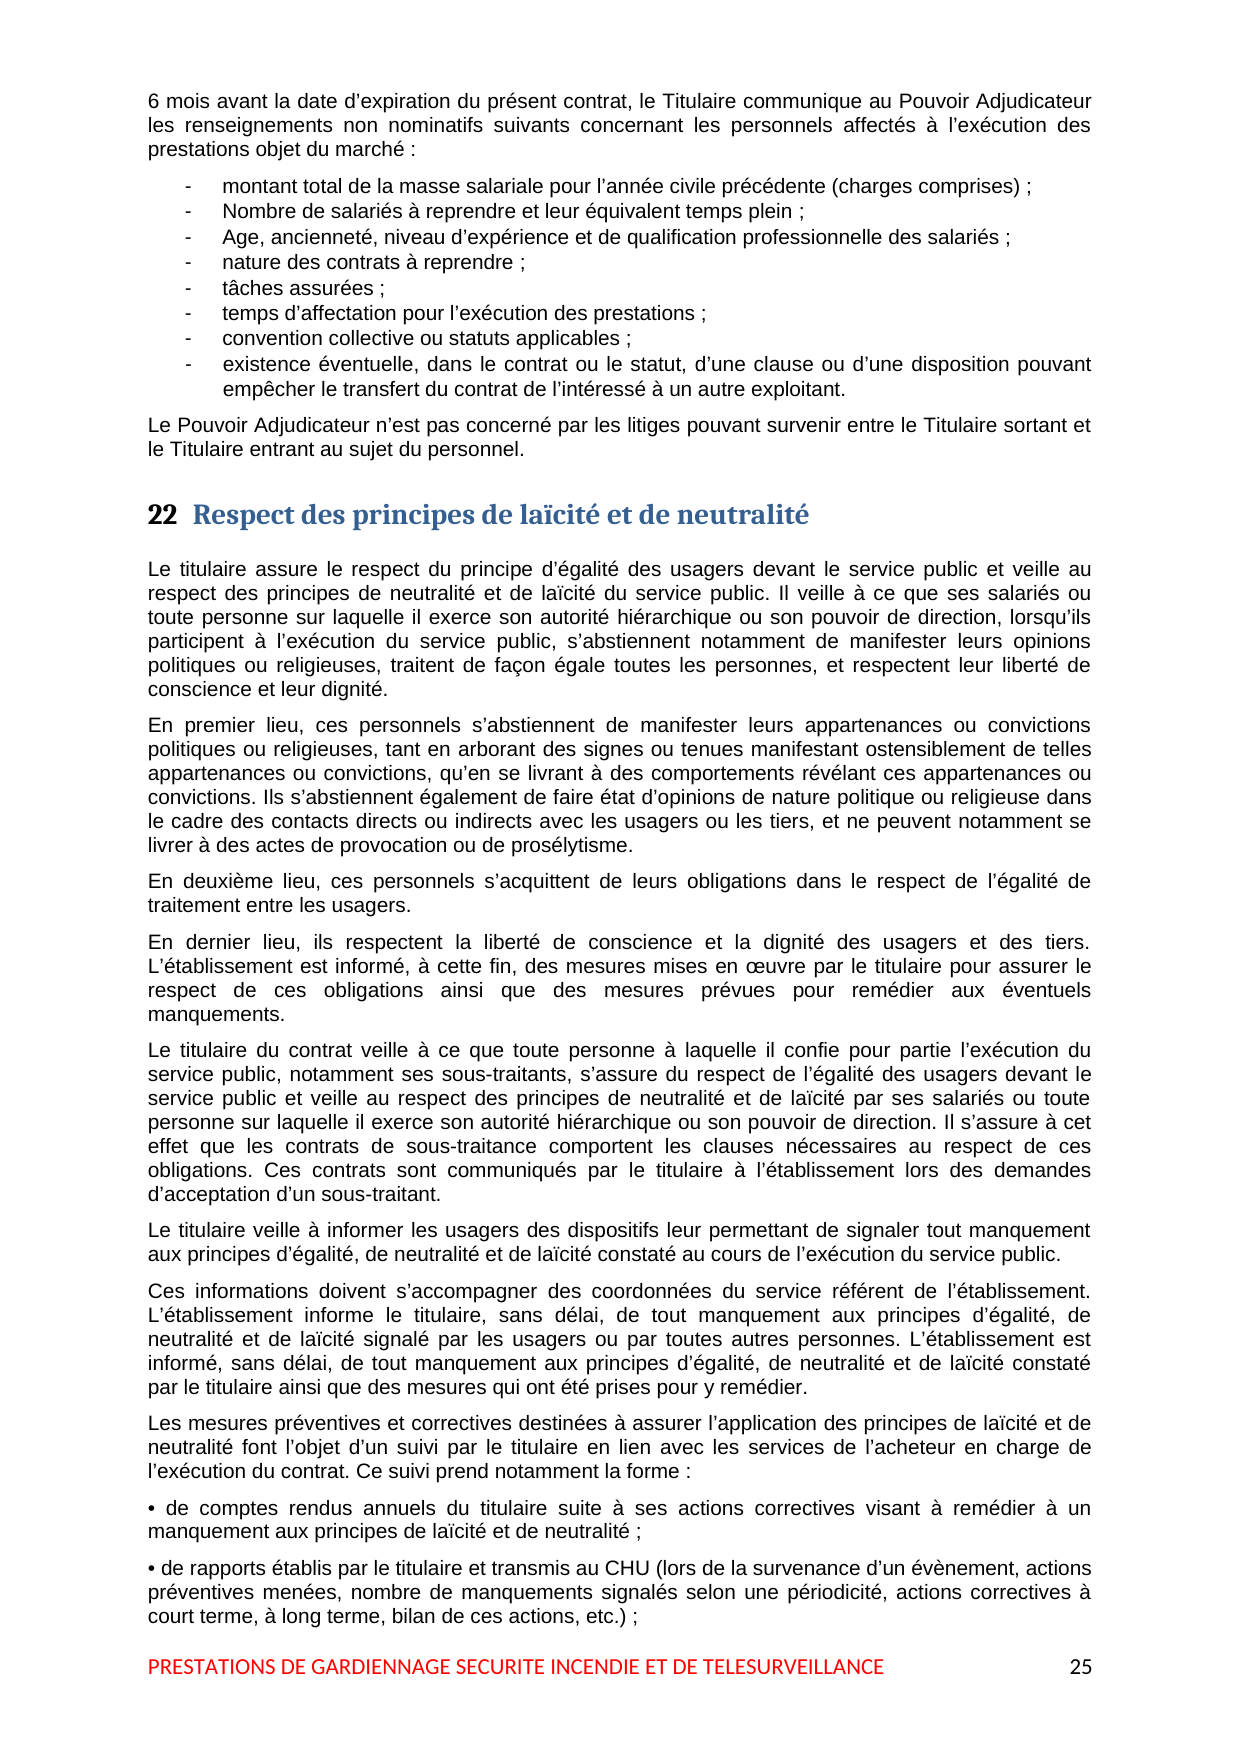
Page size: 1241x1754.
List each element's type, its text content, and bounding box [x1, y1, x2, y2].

list montant total de la masse salariale pour l’année civile précédente (charges comprises) ; [185, 173, 1093, 198]
text • de rapports établis par le titulaire et transmis au CHU (lors de la survenance d’un évènement, actions préventives menées, nombre de manquements signalés selon une périodicité, actions correctives à court terme, à long terme, bilan de ces actions, etc.) ; [148, 1556, 1093, 1628]
text En deuxième lieu, ces personnels s’acquittent de leurs obligations dans le respect de l’égalité de traitement entre les usagers. [148, 869, 1093, 917]
list temps d’affectation pour l’exécution des prestations ; [185, 300, 1093, 326]
text Le Pouvoir Adjudicateur n’est pas concerné par les litiges pouvant survenir entre le Titulaire sortant et le Titulaire entrant au sujet du personnel. [148, 413, 1093, 461]
text En premier lieu, ces personnels s’abstiennent de manifester leurs appartenances ou convictions politiques ou religieuses, tant en arborant des signes ou tenues manifestant ostensiblement de telles appartenances ou convictions, qu’en se livrant à des comportements révélant ces appartenances ou convictions. Ils s’abstiennent également de faire état d’opinions de nature politique ou religieuse dans le cadre des contacts directs ou indirects avec les usagers ou les tiers, et ne peuvent notamment se livrer à des actes de provocation ou de prosélytisme. [148, 713, 1093, 857]
list convention collective ou statuts applicables ; [185, 326, 1093, 351]
list existence éventuelle, dans le contrat ou le statut, d’une clause ou d’une disposition pouvant empêcher le transfert du contrat de l’intéressé à un autre exploitant. [185, 351, 1093, 400]
list Age, ancienneté, niveau d’expérience et de qualification professionnelle des salariés ; [185, 224, 1093, 249]
text En dernier lieu, ils respectent la liberté de conscience et la dignité des usagers et des tiers. L’établissement est informé, à cette fin, des mesures mises en œuvre par le titulaire pour assurer le respect de ces obligations ainsi que des mesures prévues pour remédier aux éventuels manquements. [148, 930, 1093, 1026]
text Le titulaire assure le respect du principe d’égalité des usagers devant le service public et veille au respect des principes de neutralité et de laïcité du service public. Il veille à ce que ses salariés ou toute personne sur laquelle il exerce son autorité hiérarchique ou son pouvoir de direction, lorsqu’ils participent à l’exécution du service public, s’abstiennent notamment de manifester leurs opinions politiques ou religieuses, traitent de façon égale toutes les personnes, et respectent leur liberté de conscience et leur dignité. [148, 557, 1093, 701]
list tâches assurées ; [185, 275, 1093, 300]
text 6 mois avant la date d’expiration du présent contrat, le Titulaire communique au Pouvoir Adjudicateur les renseignements non nominatifs suivants concernant les personnels affectés à l’exécution des prestations objet du marché : [148, 89, 1093, 161]
text Ces informations doivent s’accompagner des coordonnées du service référent de l’établissement. L’établissement informe le titulaire, sans délai, de tout manquement aux principes d’égalité, de neutralité et de laïcité signalé par les usagers ou par toutes autres personnes. L’établissement est informé, sans délai, de tout manquement aux principes d’égalité, de neutralité et de laïcité constaté par le titulaire ainsi que des mesures qui ont été prises pour y remédier. [148, 1279, 1093, 1398]
text • de comptes rendus annuels du titulaire suite à ses actions correctives visant à remédier à un manquement aux principes de laïcité et de neutralité ; [148, 1495, 1093, 1543]
list nature des contrats à reprendre ; [185, 249, 1093, 275]
text Le titulaire veille à informer les usagers des dispositifs leur permettant de signaler tout manquement aux principes d’égalité, de neutralité et de laïcité constaté au cours de l’exécution du service public. [148, 1218, 1093, 1266]
subtitle Respect des principes de laïcité et de neutralité [148, 498, 1093, 532]
text Les mesures préventives et correctives destinées à assurer l’application des principes de laïcité et de neutralité font l’objet d’un suivi par le titulaire en lien avec les services de l’acheteur en charge de l’exécution du contrat. Ce suivi prend notamment la forme : [148, 1411, 1093, 1483]
list Nombre de salariés à reprendre et leur équivalent temps plein ; [185, 198, 1093, 224]
text Le titulaire du contrat veille à ce que toute personne à laquelle il confie pour partie l’exécution du service public, notamment ses sous-traitants, s’assure du respect de l’égalité des usagers devant le service public et veille au respect des principes de neutralité et de laïcité par ses salariés ou toute personne sur laquelle il exerce son autorité hiérarchique ou son pouvoir de direction. Il s’assure à cet effet que les contrats de sous-traitance comportent les clauses nécessaires au respect de ces obligations. Ces contrats sont communiqués par le titulaire à l’établissement lors des demandes d’acceptation d’un sous-traitant. [148, 1038, 1093, 1206]
